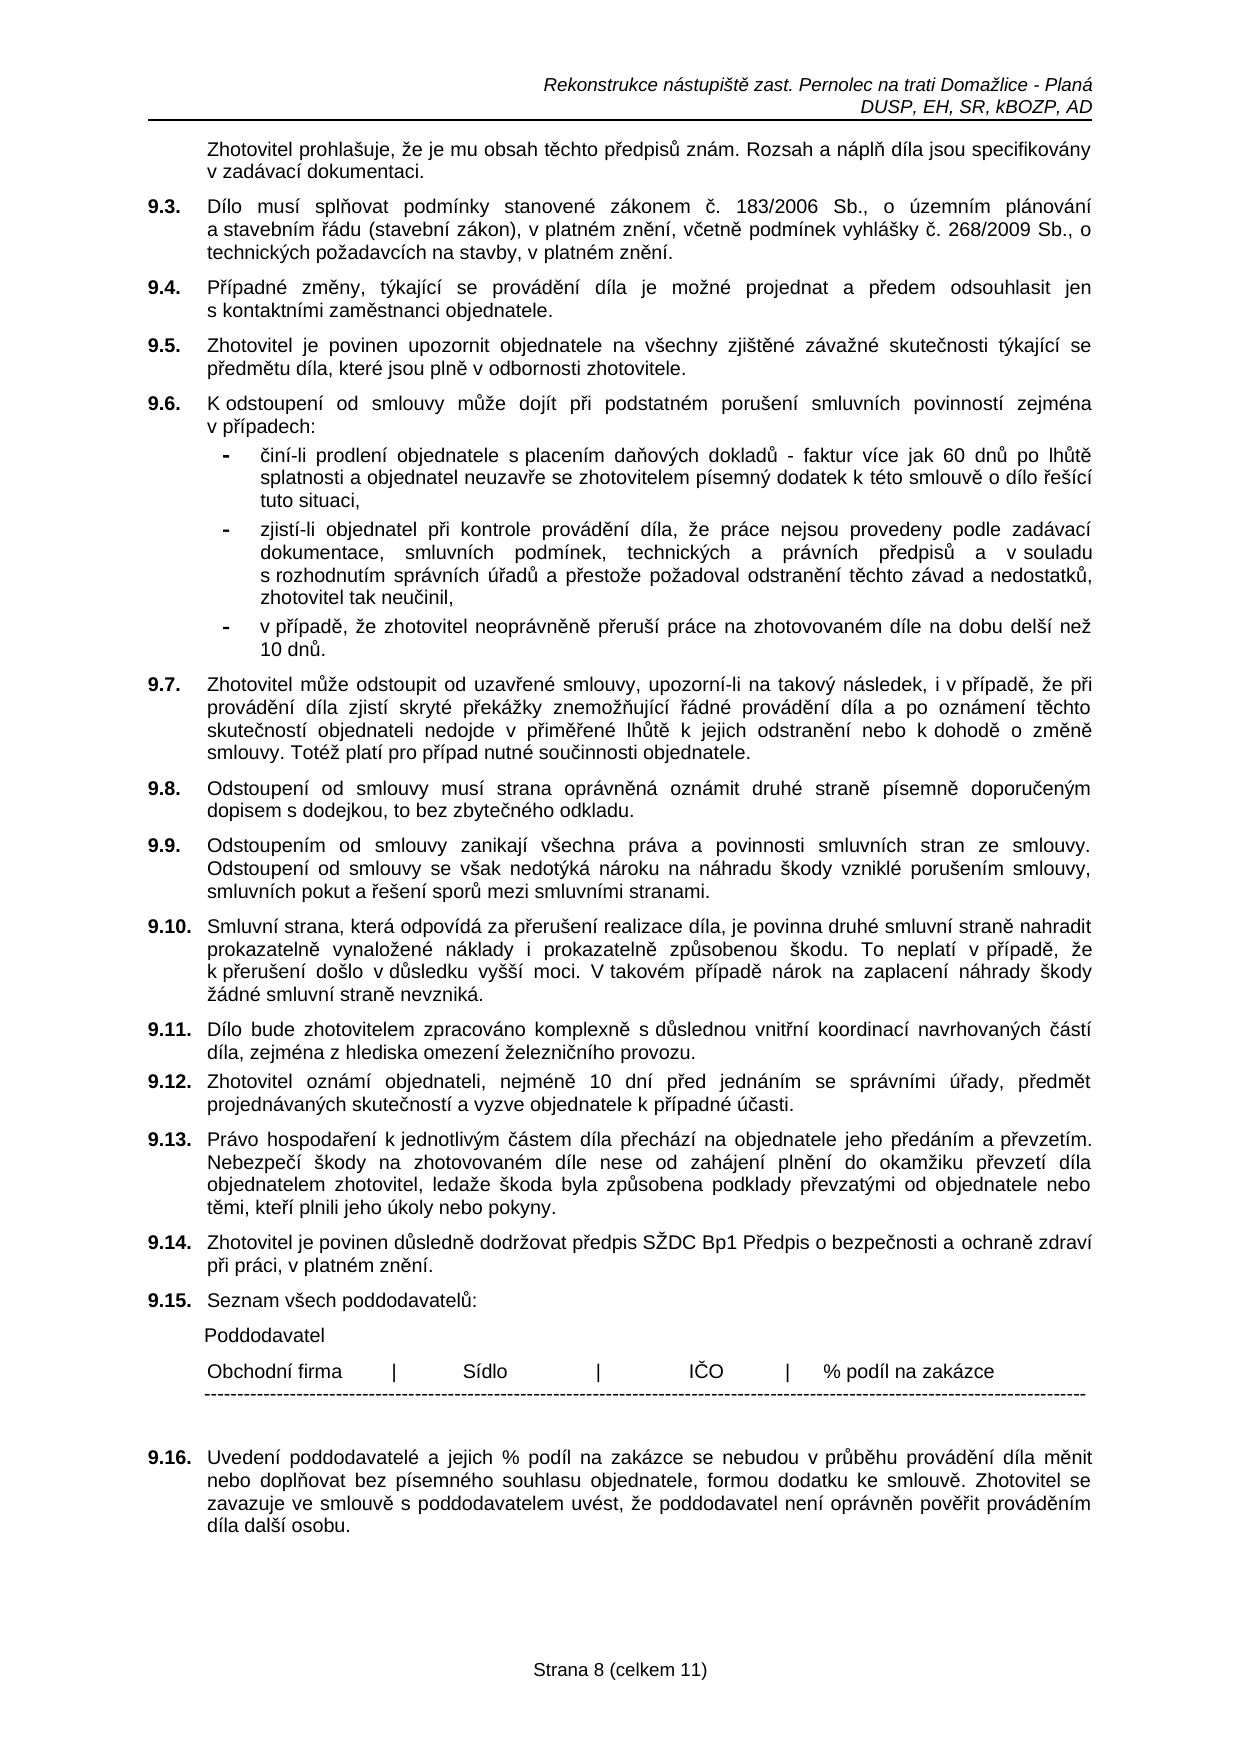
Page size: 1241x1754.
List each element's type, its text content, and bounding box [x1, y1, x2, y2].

text 9.16. Uvedení poddodavatelé a jejich % podíl na zakázce se nebudou v průběhu provádění díla měnit nebo doplňovat bez písemného souhlasu objednatele, formou dodatku ke smlouvě. Zhotovitel se zavazuje ve smlouvě s poddodavatelem uvést, že poddodavatel není oprávněn pověřit prováděním díla další osobu. [148, 1446, 1092, 1537]
text 9.12. Zhotovitel oznámí objednateli, nejméně 10 dní před jednáním se správními úřady, předmět projednávaných skutečností a vyzve objednatele k případné účasti. [148, 1070, 1092, 1115]
text 9.11. Dílo bude zhotovitelem zpracováno komplexně s důslednou vnitřní koordinací navrhovaných částí díla, zejména z hlediska omezení železničního provozu. [148, 1018, 1092, 1064]
text Zhotovitel prohlašuje, že je mu obsah těchto předpisů znám. Rozsah a náplň díla jsou specifikovány v zadávací dokumentaci. [207, 137, 1092, 183]
list v případě, že zhotovitel neoprávněně přeruší práce na zhotovovaném díle na dobu delší než 10 dnů. [223, 615, 1092, 661]
text 9.9. Odstoupením od smlouvy zanikají všechna práva a povinnosti smluvních stran ze smlouvy. Odstoupení od smlouvy se však nedotýká nároku na náhradu škody vzniklé porušením smlouvy, smluvních pokut a řešení sporů mezi smluvními stranami. [148, 834, 1092, 902]
text 9.13. Právo hospodaření k jednotlivým částem díla přechází na objednatele jeho předáním a převzetím. Nebezpečí škody na zhotovovaném díle nese od zahájení plnění do okamžiku převzetí díla objednatelem zhotovitel, ledaže škoda byla způsobena podklady převzatými od objednatele nebo těmi, kteří plnili jeho úkoly nebo pokyny. [148, 1128, 1092, 1219]
text 9.5. Zhotovitel je povinen upozornit objednatele na všechny zjištěné závažné skutečnosti týkající se předmětu díla, které jsou plně v odbornosti zhotovitele. [148, 334, 1092, 379]
text 9.10. Smluvní strana, která odpovídá za přerušení realizace díla, je povinna druhé smluvní straně nahradit prokazatelně vynaložené náklady i prokazatelně způsobenou škodu. To neplatí v případě, že k přerušení došlo v důsledku vyšší moci. V takovém případě nárok na zaplacení náhrady škody žádné smluvní straně nevzniká. [148, 915, 1092, 1006]
text 9.8. Odstoupení od smlouvy musí strana oprávněná oznámit druhé straně písemně doporučeným dopisem s dodejkou, to bez zbytečného odkladu. [148, 776, 1092, 822]
text Poddodavatel [148, 1324, 1092, 1347]
text Obchodní firma | Sídlo | IČO | % podíl na zakázce [151, 1359, 1092, 1382]
text -------------------------------------------------------------------------------------------------------------------------------------- [148, 1382, 1092, 1405]
text 9.15. Seznam všech poddodavatelů: [148, 1289, 1092, 1312]
text 9.7. Zhotovitel může odstoupit od uzavřené smlouvy, upozorní-li na takový následek, i v případě, že při provádění díla zjistí skryté překážky znemožňující řádné provádění díla a po oznámení těchto skutečností objednateli nedojde v přiměřené lhůtě k jejich odstranění nebo k dohodě o změně smlouvy. Totéž platí pro případ nutné součinnosti objednatele. [148, 673, 1092, 764]
text 9.3. Dílo musí splňovat podmínky stanovené zákonem č. 183/2006 Sb., o územním plánování a stavebním řádu (stavební zákon), v platném znění, včetně podmínek vyhlášky č. 268/2009 Sb., o technických požadavcích na stavby, v platném znění. [148, 195, 1092, 263]
text 9.14. Zhotovitel je povinen důsledně dodržovat předpis SŽDC Bp1 Předpis o bezpečnosti a ochraně zdraví při práci, v platném znění. [148, 1231, 1092, 1277]
text 9.4. Případné změny, týkající se provádění díla je možné projednat a předem odsouhlasit jen s kontaktními zaměstnanci objednatele. [148, 276, 1092, 321]
list zjistí-li objednatel při kontrole provádění díla, že práce nejsou provedeny podle zadávací dokumentace, smluvních podmínek, technických a právních předpisů a v souladu s rozhodnutím správních úřadů a přestože požadoval odstranění těchto závad a nedostatků, zhotovitel tak neučinil, [223, 518, 1093, 609]
list činí-li prodlení objednatele s placením daňových dokladů - faktur více jak 60 dnů po lhůtě splatnosti a objednatel neuzavře se zhotovitelem písemný dodatek k této smlouvě o dílo řešící tuto situaci, [223, 443, 1093, 512]
text 9.6. K odstoupení od smlouvy může dojít při podstatném porušení smluvních povinností zejména v případech: [148, 392, 1092, 437]
